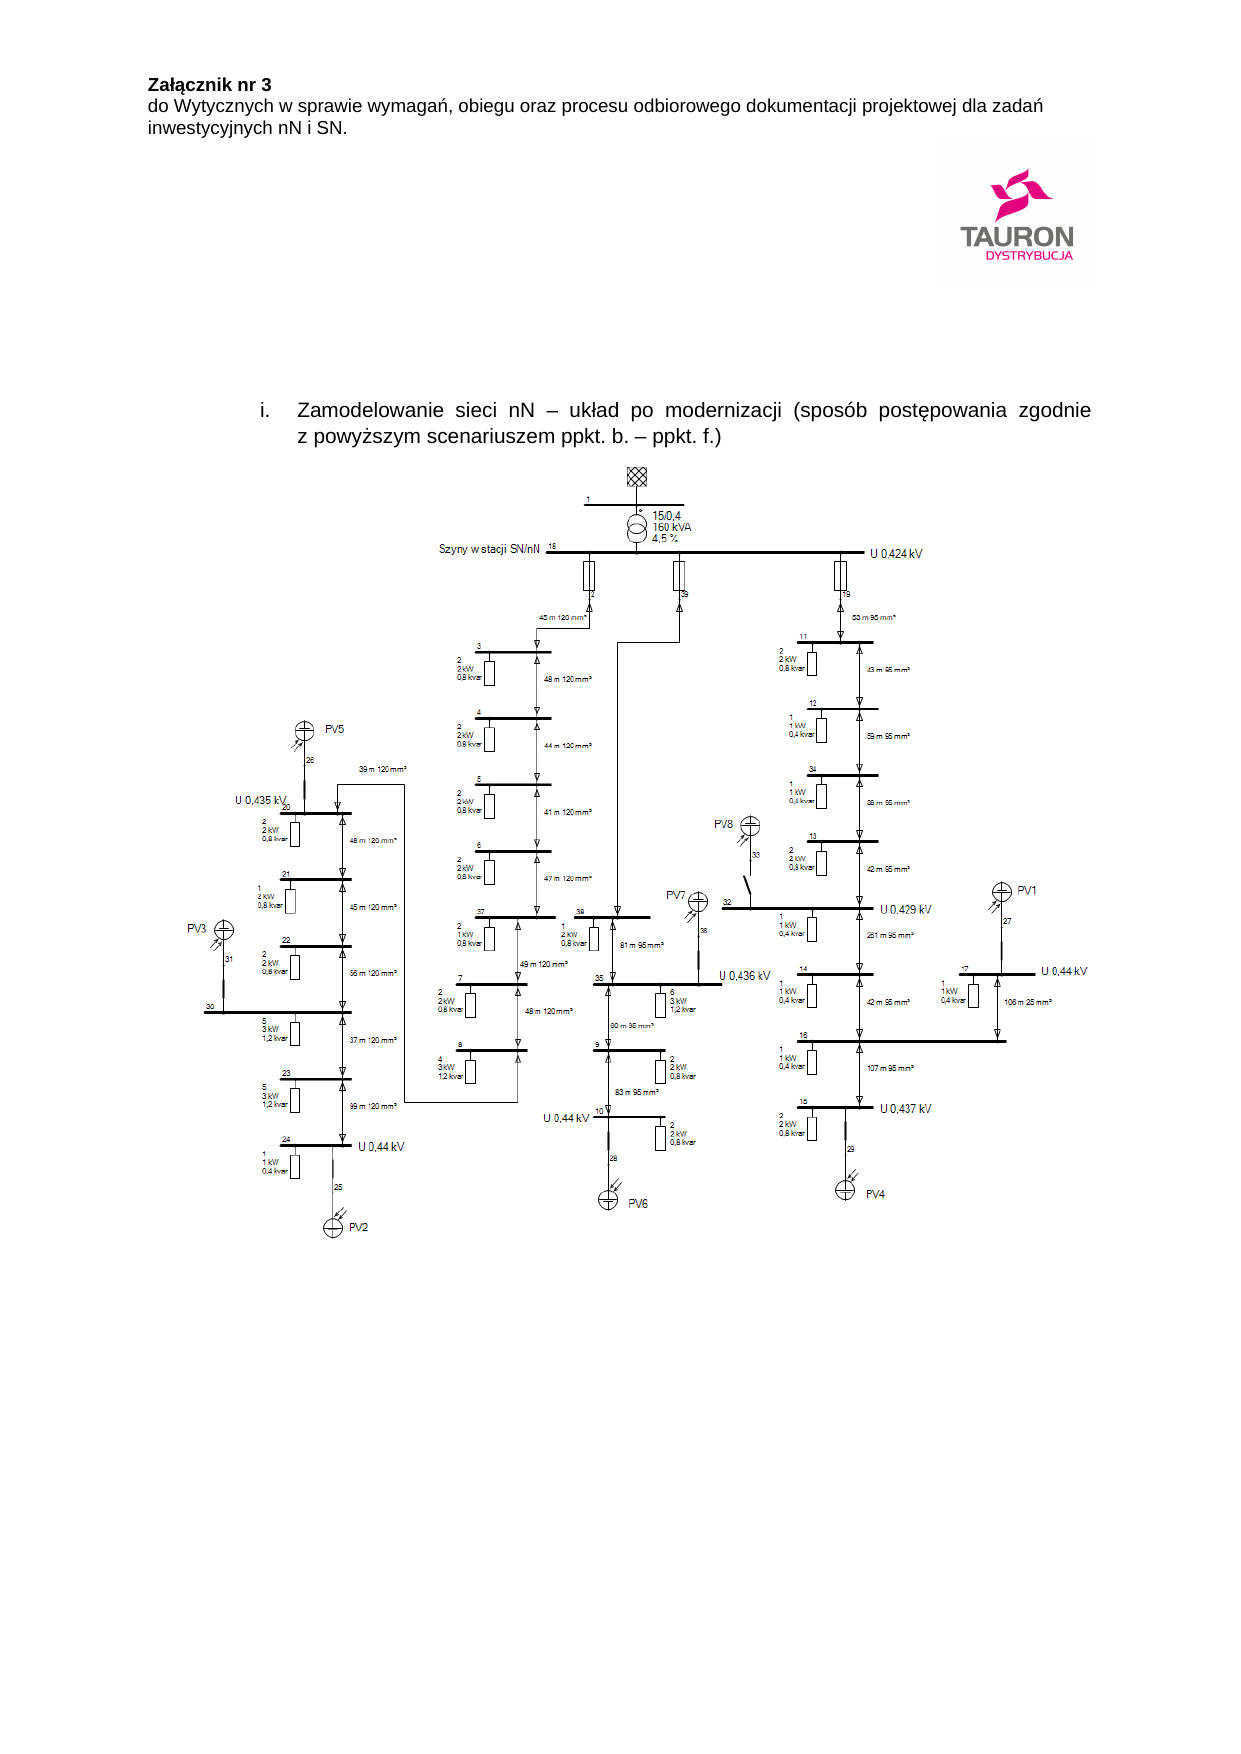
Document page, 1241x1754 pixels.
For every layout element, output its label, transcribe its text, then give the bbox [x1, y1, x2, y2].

list Zamodelowanie sieci nN – układ po modernizacji (sposób postępowania zgodnie z powyższym scenariuszem ppkt. b. – ppkt. f.) [260, 398, 1093, 448]
picture [941, 138, 1093, 290]
